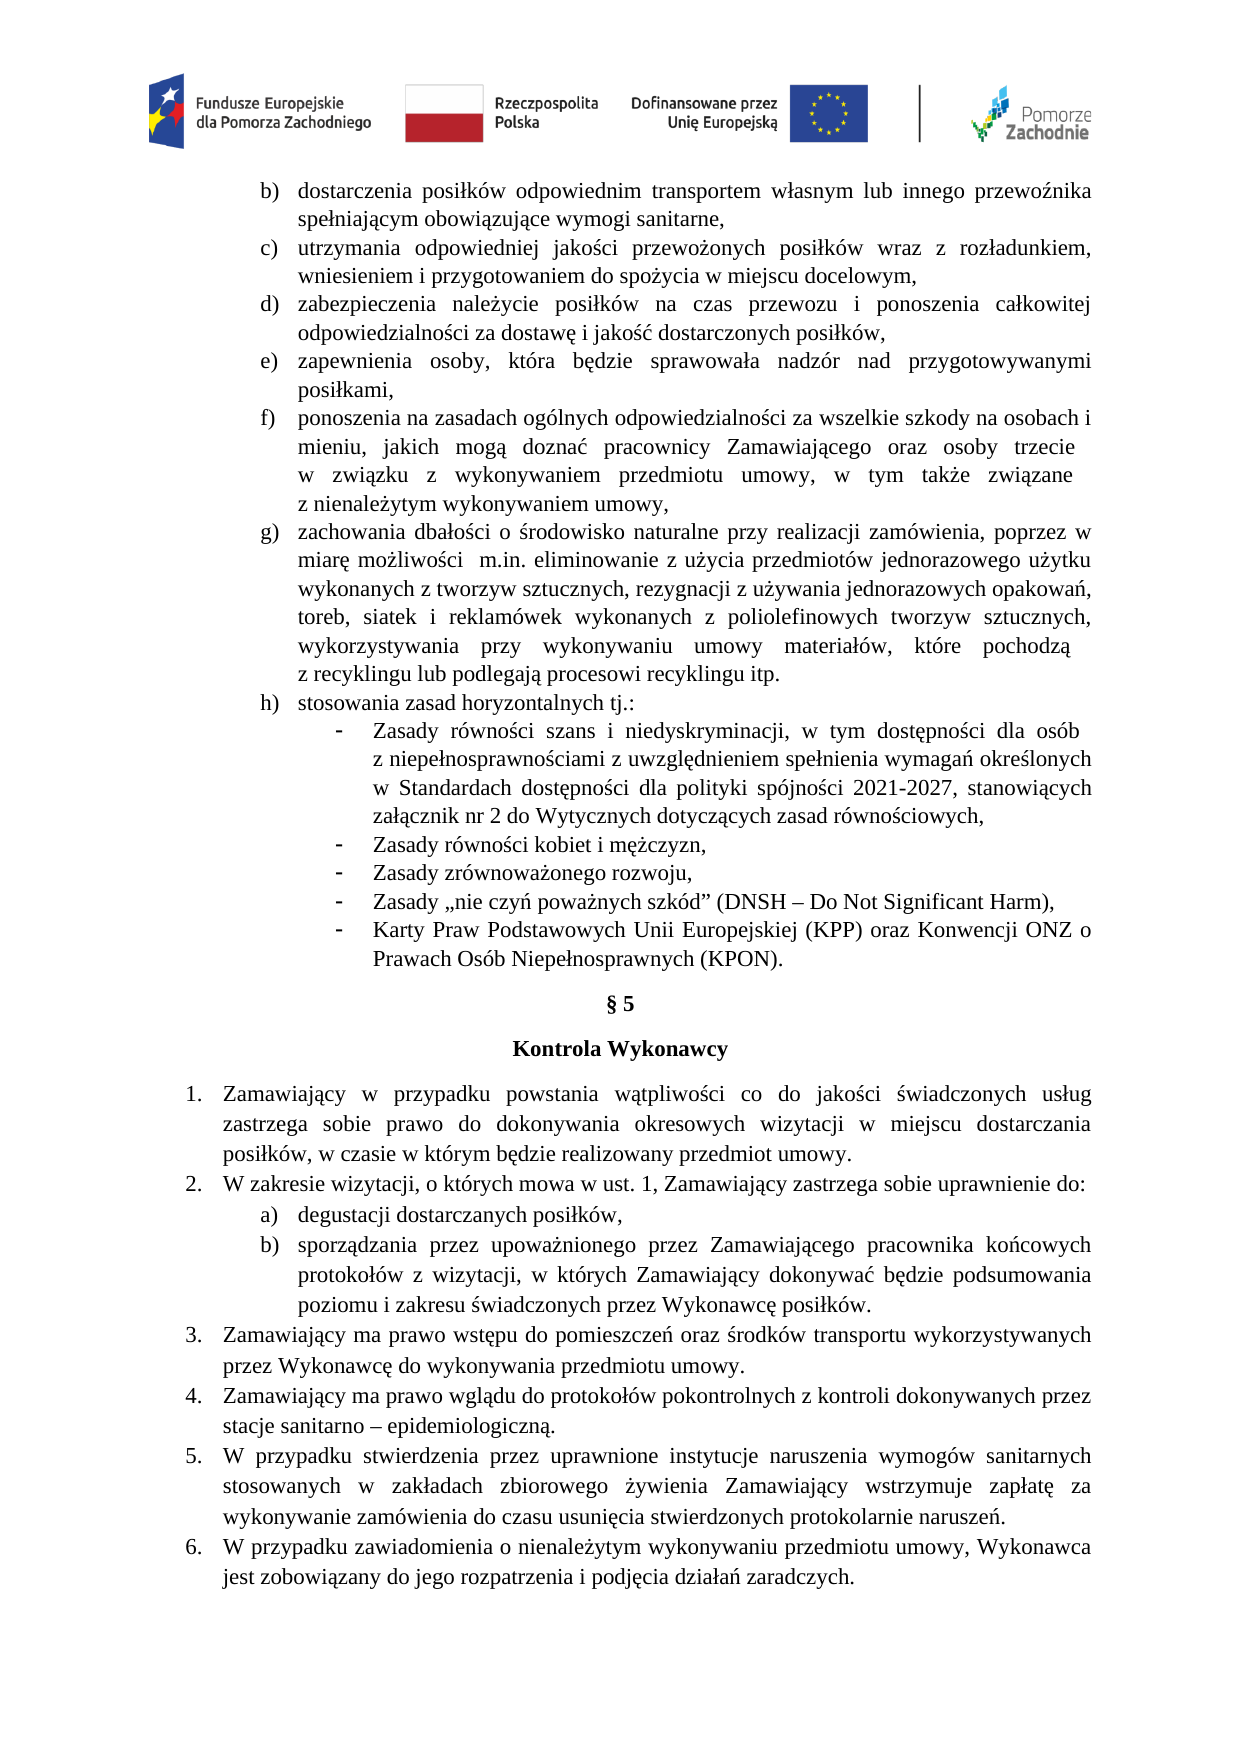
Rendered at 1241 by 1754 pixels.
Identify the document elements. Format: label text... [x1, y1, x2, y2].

list degustacji dostarczanych posiłków, [260, 1201, 1093, 1227]
list W zakresie wizytacji, o których mowa w ust. 1, Zamawiający zastrzega sobie uprawnienie do: [185, 1171, 1093, 1197]
list ponoszenia na zasadach ogólnych odpowiedzialności za wszelkie szkody na osobach i mieniu, jakich mogą doznać pracownicy Zamawiającego oraz osoby trzecie w związku z wykonywaniem przedmiotu umowy, w tym także związane z nienależytym wykonywaniem umowy, [260, 404, 1093, 516]
list Zamawiający ma prawo wstępu do pomieszczeń oraz środków transportu wykorzystywanych przez Wykonawcę do wykonywania przedmiotu umowy. [185, 1322, 1093, 1378]
text Kontrola Wykonawcy [148, 1035, 1093, 1061]
picture [149, 73, 1092, 149]
list utrzymania odpowiedniej jakości przewożonych posiłków wraz z rozładunkiem, wniesieniem i przygotowaniem do spożycia w miejscu docelowym, [260, 234, 1093, 288]
list Zasady równości kobiet i mężczyzn, [335, 831, 1093, 857]
list Karty Praw Podstawowych Unii Europejskiej (KPP) oraz Konwencji ONZ o Prawach Osób Niepełnosprawnych (KPON). [335, 916, 1093, 971]
list stosowania zasad horyzontalnych tj.: [260, 689, 1093, 715]
list W przypadku stwierdzenia przez uprawnione instytucje naruszenia wymogów sanitarnych stosowanych w zakładach zbiorowego żywienia Zamawiający wstrzymuje zapłatę za wykonywanie zamówienia do czasu usunięcia stwierdzonych protokolarnie naruszeń. [185, 1442, 1093, 1529]
list sporządzania przez upoważnionego przez Zamawiającego pracownika końcowych protokołów z wizytacji, w których Zamawiający dokonywać będzie podsumowania poziomu i zakresu świadczonych przez Wykonawcę posiłków. [260, 1231, 1093, 1318]
list Zamawiający w przypadku powstania wątpliwości co do jakości świadczonych usług zastrzega sobie prawo do dokonywania okresowych wizytacji w miejscu dostarczania posiłków, w czasie w którym będzie realizowany przedmiot umowy. [185, 1080, 1093, 1167]
list zachowania dbałości o środowisko naturalne przy realizacji zamówienia, poprzez w miarę możliwości m.in. eliminowanie z użycia przedmiotów jednorazowego użytku wykonanych z tworzyw sztucznych, rezygnacji z używania jednorazowych opakowań, toreb, siatek i reklamówek wykonanych z poliolefinowych tworzyw sztucznych, wykorzystywania przy wykonywaniu umowy materiałów, które pochodzą z recyklingu lub podlegają procesowi recyklingu itp. [260, 518, 1093, 687]
text § 5 [148, 990, 1093, 1016]
list Zasady „nie czyń poważnych szkód” (DNSH – Do Not Significant Harm), [335, 888, 1093, 914]
list W przypadku zawiadomienia o nienależytym wykonywaniu przedmiotu umowy, Wykonawca jest zobowiązany do jego rozpatrzenia i podjęcia działań zaradczych. [185, 1533, 1093, 1589]
list zabezpieczenia należycie posiłków na czas przewozu i ponoszenia całkowitej odpowiedzialności za dostawę i jakość dostarczonych posiłków, [260, 291, 1093, 345]
list Zasady równości szans i niedyskryminacji, w tym dostępności dla osób z niepełnosprawnościami z uwzględnieniem spełnienia wymagań określonych w Standardach dostępności dla polityki spójności 2021-2027, stanowiących załącznik nr 2 do Wytycznych dotyczących zasad równościowych, [335, 717, 1093, 829]
list zapewnienia osoby, która będzie sprawowała nadzór nad przygotowywanymi posiłkami, [260, 347, 1093, 402]
list dostarczenia posiłków odpowiednim transportem własnym lub innego przewoźnika spełniającym obowiązujące wymogi sanitarne, [260, 177, 1093, 232]
list Zamawiający ma prawo wglądu do protokołów pokontrolnych z kontroli dokonywanych przez stacje sanitarno – epidemiologiczną. [185, 1382, 1093, 1438]
list Zasady zrównoważonego rozwoju, [335, 859, 1093, 886]
